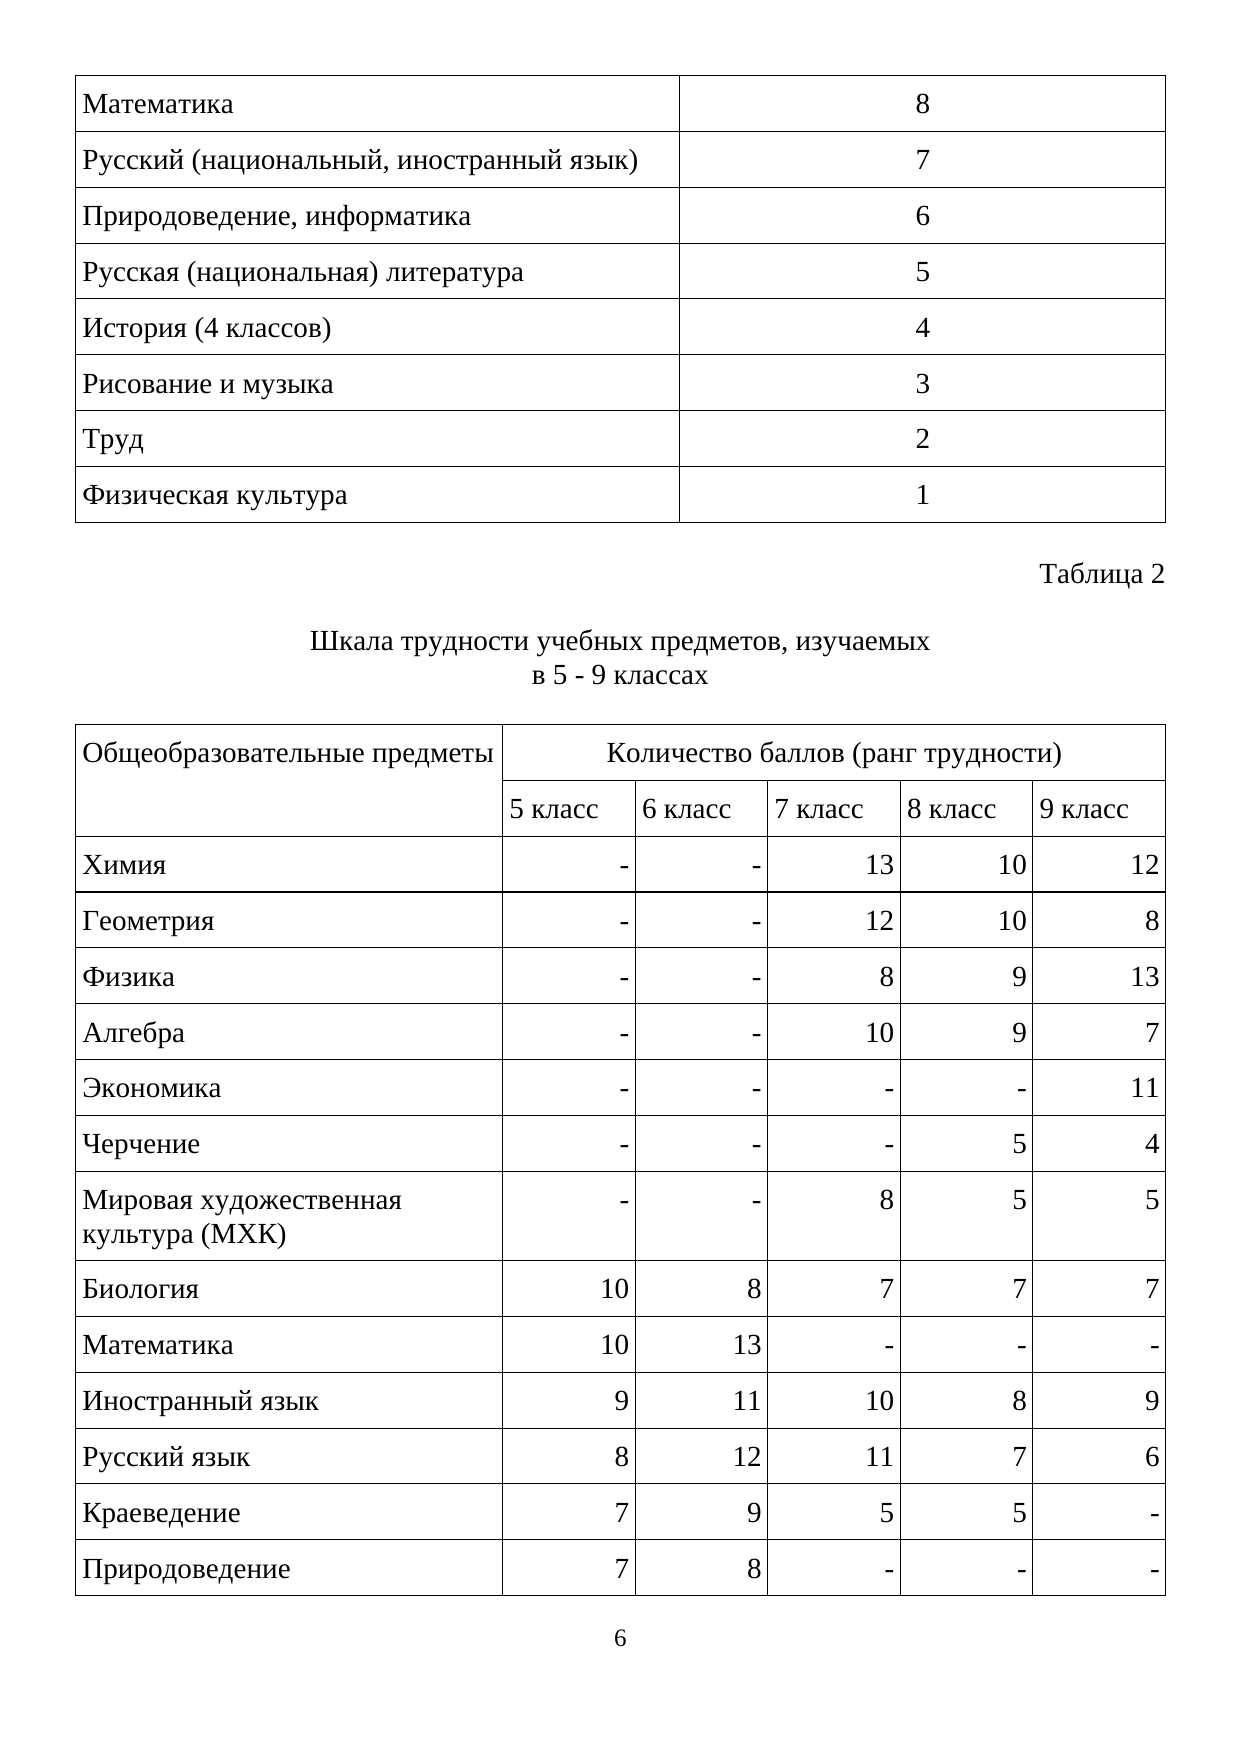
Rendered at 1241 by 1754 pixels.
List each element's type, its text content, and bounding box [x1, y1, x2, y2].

table_cell 13 [768, 837, 900, 891]
table_cell Алгебра [76, 1004, 502, 1059]
table_cell - [901, 1060, 1032, 1115]
table_cell Математика [76, 76, 679, 131]
table_cell 8 [636, 1540, 767, 1595]
table_cell 10 [768, 1373, 900, 1427]
table_cell - [768, 1317, 900, 1372]
table_cell - [503, 948, 635, 1003]
table_cell Труд [76, 411, 679, 466]
table_cell - [503, 837, 635, 891]
table_cell - [901, 1317, 1032, 1372]
table_cell 4 [1033, 1116, 1165, 1171]
table_cell Русская (национальная) литература [76, 244, 679, 298]
table_cell - [768, 1540, 900, 1595]
table_cell Физическая культура [76, 467, 679, 522]
table_cell 9 [901, 948, 1032, 1003]
table_cell 7 [901, 1261, 1032, 1316]
table_cell - [503, 893, 635, 947]
table_cell 7 [503, 1540, 635, 1595]
table_cell 5 [901, 1172, 1032, 1260]
table_cell 12 [768, 893, 900, 947]
table_cell 5 класс [503, 781, 635, 836]
table_cell 12 [1033, 837, 1165, 891]
table_cell Физика [76, 948, 502, 1003]
table_cell 8 [768, 948, 900, 1003]
table_cell Экономика [76, 1060, 502, 1115]
table_cell 5 [901, 1484, 1032, 1539]
table_cell 11 [1033, 1060, 1165, 1115]
table_cell 6 класс [636, 781, 767, 836]
table_cell 10 [503, 1317, 635, 1372]
table_cell Русский язык [76, 1429, 502, 1483]
table_cell История (4 классов) [76, 299, 679, 354]
table_cell 7 [1033, 1261, 1165, 1316]
table_cell 9 [1033, 1373, 1165, 1427]
table_cell 8 [503, 1429, 635, 1483]
table_cell 9 [636, 1484, 767, 1539]
table_cell 7 [680, 132, 1165, 187]
table_cell 7 [1033, 1004, 1165, 1059]
table_cell 8 [680, 76, 1165, 131]
table_cell - [636, 1004, 767, 1059]
table_cell 5 [680, 244, 1165, 298]
table_cell - [901, 1540, 1032, 1595]
table_cell Биология [76, 1261, 502, 1316]
table_cell 7 [901, 1429, 1032, 1483]
table_cell - [768, 1060, 900, 1115]
table_cell 5 [901, 1116, 1032, 1171]
table_cell - [636, 893, 767, 947]
table_cell 10 [768, 1004, 900, 1059]
table_cell 9 класс [1033, 781, 1165, 836]
text Шкала трудности учебных предметов, изучаемых [75, 623, 1165, 657]
table_cell - [1033, 1484, 1165, 1539]
table_cell - [636, 1172, 767, 1260]
table_cell - [503, 1172, 635, 1260]
table_cell - [503, 1004, 635, 1059]
table_cell Природоведение, информатика [76, 188, 679, 242]
table_cell - [768, 1116, 900, 1171]
table_cell - [1033, 1317, 1165, 1372]
table_cell 7 класс [768, 781, 900, 836]
table_cell 7 [503, 1484, 635, 1539]
table_cell 11 [768, 1429, 900, 1483]
table_cell Краеведение [76, 1484, 502, 1539]
table_cell 10 [503, 1261, 635, 1316]
table_cell - [636, 948, 767, 1003]
table_cell Математика [76, 1317, 502, 1372]
table_cell Черчение [76, 1116, 502, 1171]
table_cell - [1033, 1540, 1165, 1595]
table_cell 8 класс [901, 781, 1032, 836]
table_cell Иностранный язык [76, 1373, 502, 1427]
table_cell 3 [680, 355, 1165, 410]
table_cell 5 [768, 1484, 900, 1539]
table_cell 10 [901, 837, 1032, 891]
table_cell 6 [680, 188, 1165, 242]
table_cell Мировая художественная культура (МХК) [76, 1172, 502, 1260]
table_cell 4 [680, 299, 1165, 354]
table_cell 8 [636, 1261, 767, 1316]
table_cell 1 [680, 467, 1165, 522]
table_cell 6 [1033, 1429, 1165, 1483]
table_cell 12 [636, 1429, 767, 1483]
table_cell 13 [1033, 948, 1165, 1003]
table_cell Геометрия [76, 893, 502, 947]
text в 5 - 9 классах [75, 657, 1165, 690]
table_cell 8 [768, 1172, 900, 1260]
table_cell Природоведение [76, 1540, 502, 1595]
table_cell 5 [1033, 1172, 1165, 1260]
table_cell - [503, 1116, 635, 1171]
table_cell - [636, 1116, 767, 1171]
table_cell - [503, 1060, 635, 1115]
table_cell 8 [1033, 893, 1165, 947]
table_cell Русский (национальный, иностранный язык) [76, 132, 679, 187]
table_cell - [636, 837, 767, 891]
table_cell 9 [901, 1004, 1032, 1059]
table_header Количество баллов (ранг трудности) [503, 725, 1165, 780]
table_cell 10 [901, 893, 1032, 947]
table_cell 9 [503, 1373, 635, 1427]
text Таблица 2 [75, 556, 1165, 590]
table_cell - [636, 1060, 767, 1115]
table_cell Химия [76, 837, 502, 891]
table_cell 11 [636, 1373, 767, 1427]
table_cell 7 [768, 1261, 900, 1316]
table_cell Рисование и музыка [76, 355, 679, 410]
table_cell 13 [636, 1317, 767, 1372]
table_cell 2 [680, 411, 1165, 466]
table_cell 8 [901, 1373, 1032, 1427]
table_header Общеобразовательные предметы [76, 725, 502, 836]
